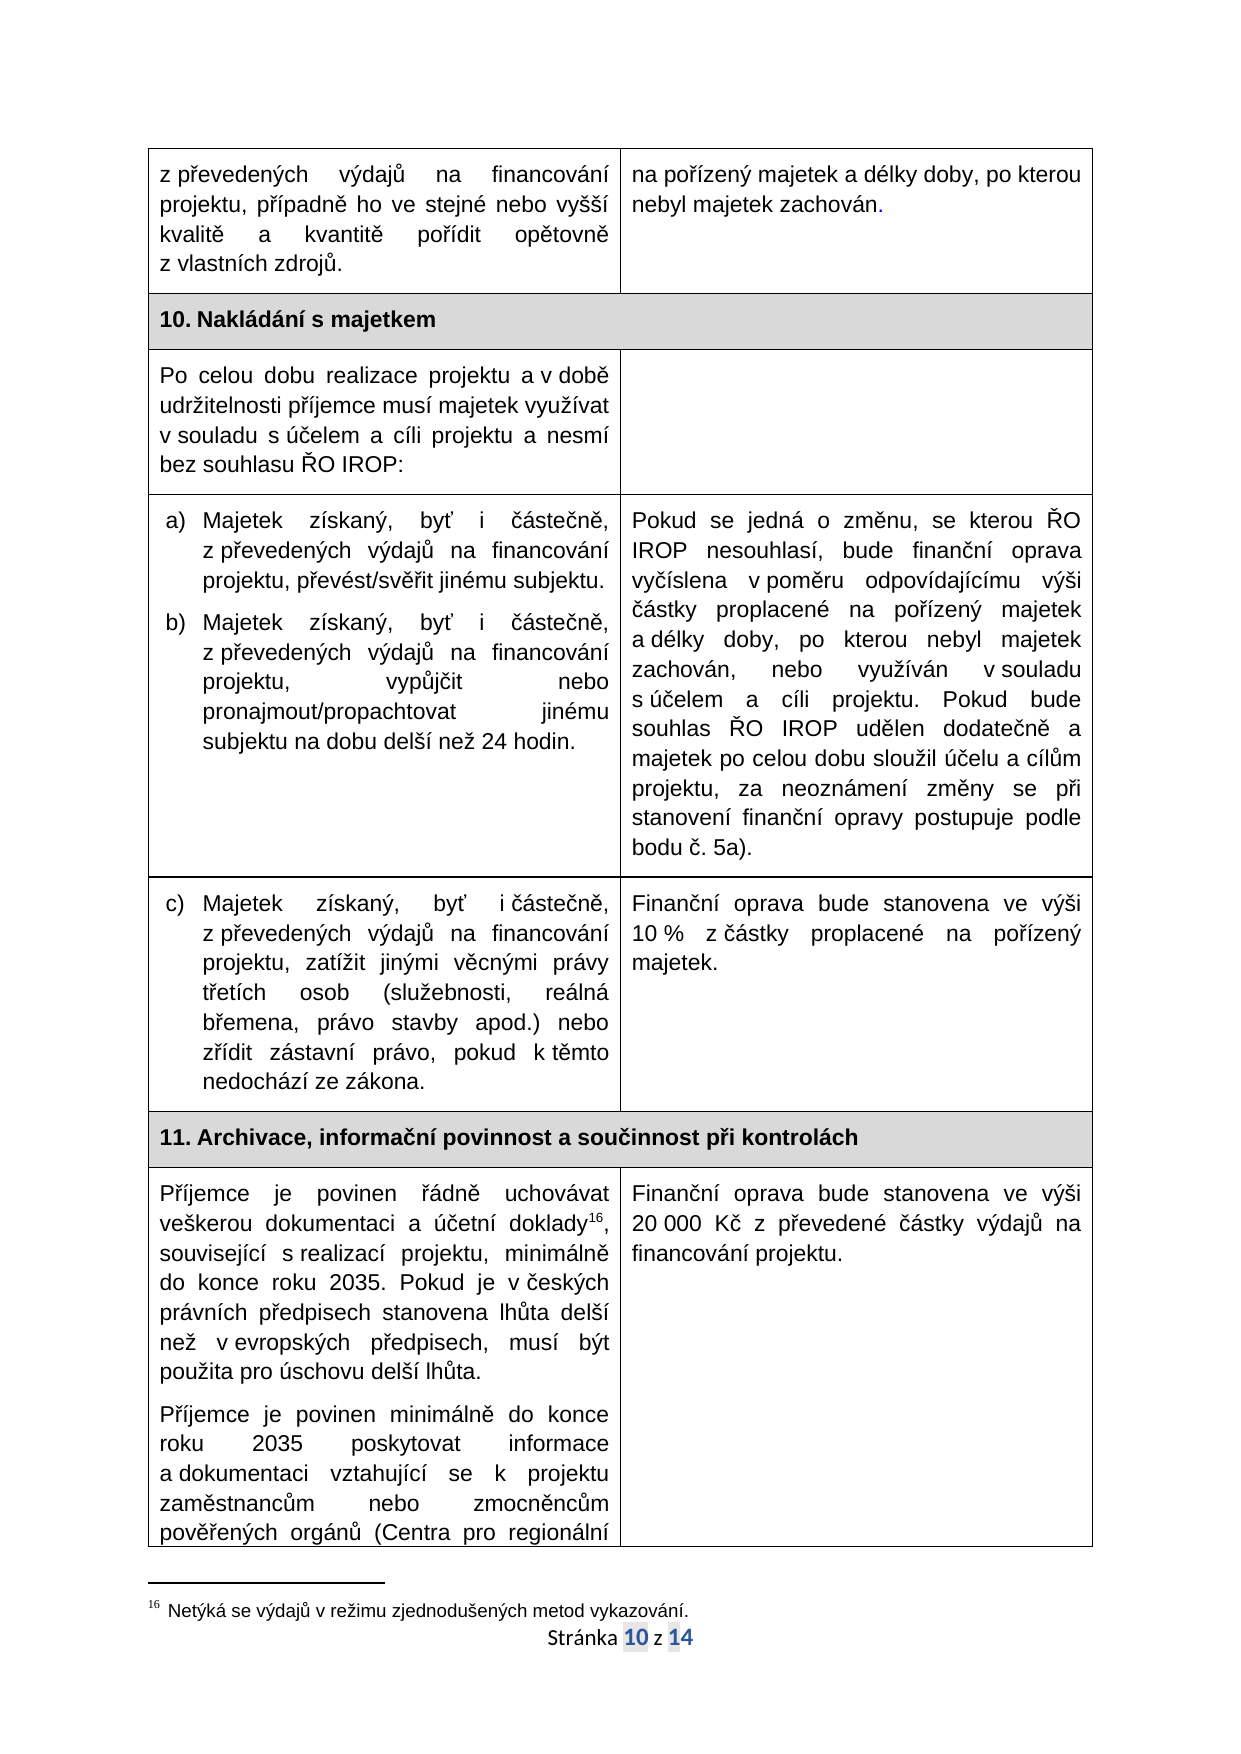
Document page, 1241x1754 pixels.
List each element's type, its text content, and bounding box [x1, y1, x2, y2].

table_cell Archivace, informační povinnost a součinnost při kontrolách [149, 1112, 1092, 1167]
table_cell Nakládání s majetkem [149, 294, 1092, 349]
table_cell [621, 350, 1092, 494]
table_cell Finanční oprava bude stanovena ve výši 10 % z částky proplacené na pořízený majetek. [621, 878, 1092, 1111]
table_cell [149, 1168, 620, 1546]
table_cell Pokud se jedná o změnu, se kterou ŘO IROP nesouhlasí, bude finanční oprava vyčíslena v poměru odpovídajícímu výši částky proplacené na pořízený majetek a délky doby, po kterou nebyl majetek zachován, nebo využíván v souladu s účelem a cíli projektu. Pokud bude souhlas ŘO IROP udělen dodatečně a majetek po celou dobu sloužil účelu a cílům projektu, za neoznámení změny se při stanovení finanční opravy postupuje podle bodu č. 5a). [621, 495, 1092, 876]
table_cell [621, 149, 1092, 293]
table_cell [149, 149, 620, 293]
table_cell Po celou dobu realizace projektu a v době udržitelnosti příjemce musí majetek využívat v souladu s účelem a cíli projektu a nesmí bez souhlasu ŘO IROP: [149, 350, 620, 494]
table_cell Majetek získaný, byť i částečně, z převedených výdajů na financování projektu, zatížit jinými věcnými právy třetích osob (služebnosti, reálná břemena, právo stavby apod.) nebo zřídit zástavní právo, pokud k těmto nedochází ze zákona. [149, 878, 620, 1111]
table_cell Majetek získaný, byť i částečně, z převedených výdajů na financování projektu, převést/svěřit jinému subjektu. Majetek získaný, byť i částečně, z převedených výdajů na financování projektu, vypůjčit nebo pronajmout/propachtovat jinému subjektu na dobu delší než 24 hodin. [149, 495, 620, 876]
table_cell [621, 1168, 1092, 1546]
